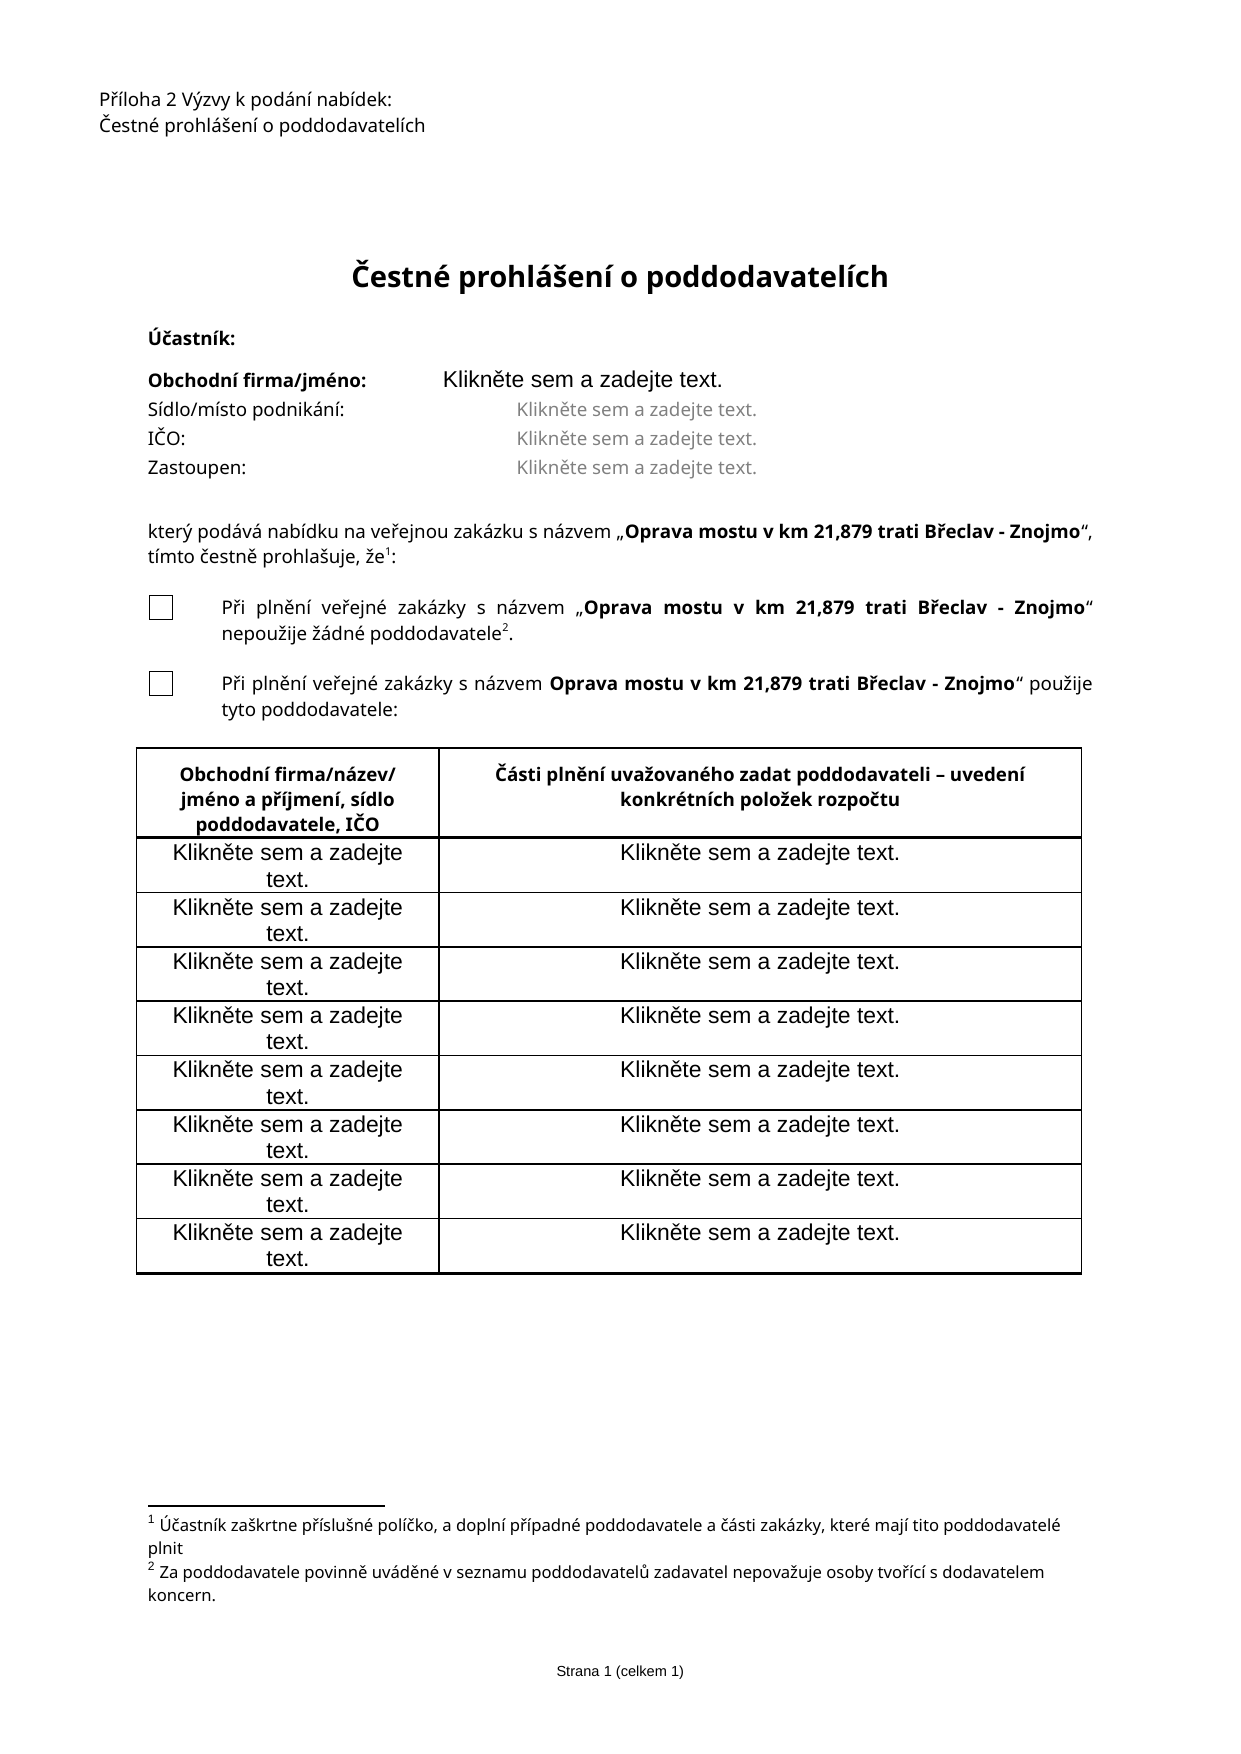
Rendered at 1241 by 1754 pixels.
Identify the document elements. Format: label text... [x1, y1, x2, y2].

text IČO: [148, 422, 1093, 451]
text Při plnění veřejné zakázky s názvem Oprava mostu v km 21,879 trati Břeclav - Znojmo“ použije tyto poddodavatele: [148, 670, 1093, 721]
text Sídlo/místo podnikání: [148, 393, 1093, 422]
text Při plnění veřejné zakázky s názvem „Oprava mostu v km 21,879 trati Břeclav - Znojmo“ nepoužije žádné poddodavatele. [148, 594, 1093, 645]
text Účastník: [148, 321, 1093, 352]
title Čestné prohlášení o poddodavatelích [148, 256, 1093, 296]
text který podává nabídku na veřejnou zakázku s názvem „Oprava mostu v km 21,879 trati Břeclav - Znojmo“, tímto čestně prohlašuje, že: [148, 518, 1093, 569]
table_header Obchodní firma/název/ jméno a příjmení, sídlo poddodavatele, IČO [137, 749, 438, 836]
table_header Části plnění uvažovaného zadat poddodavateli – uvedení konkrétních položek rozpočtu [440, 749, 1081, 836]
text Zastoupen: [148, 451, 1093, 480]
text Obchodní firma/jméno: [148, 364, 1093, 393]
